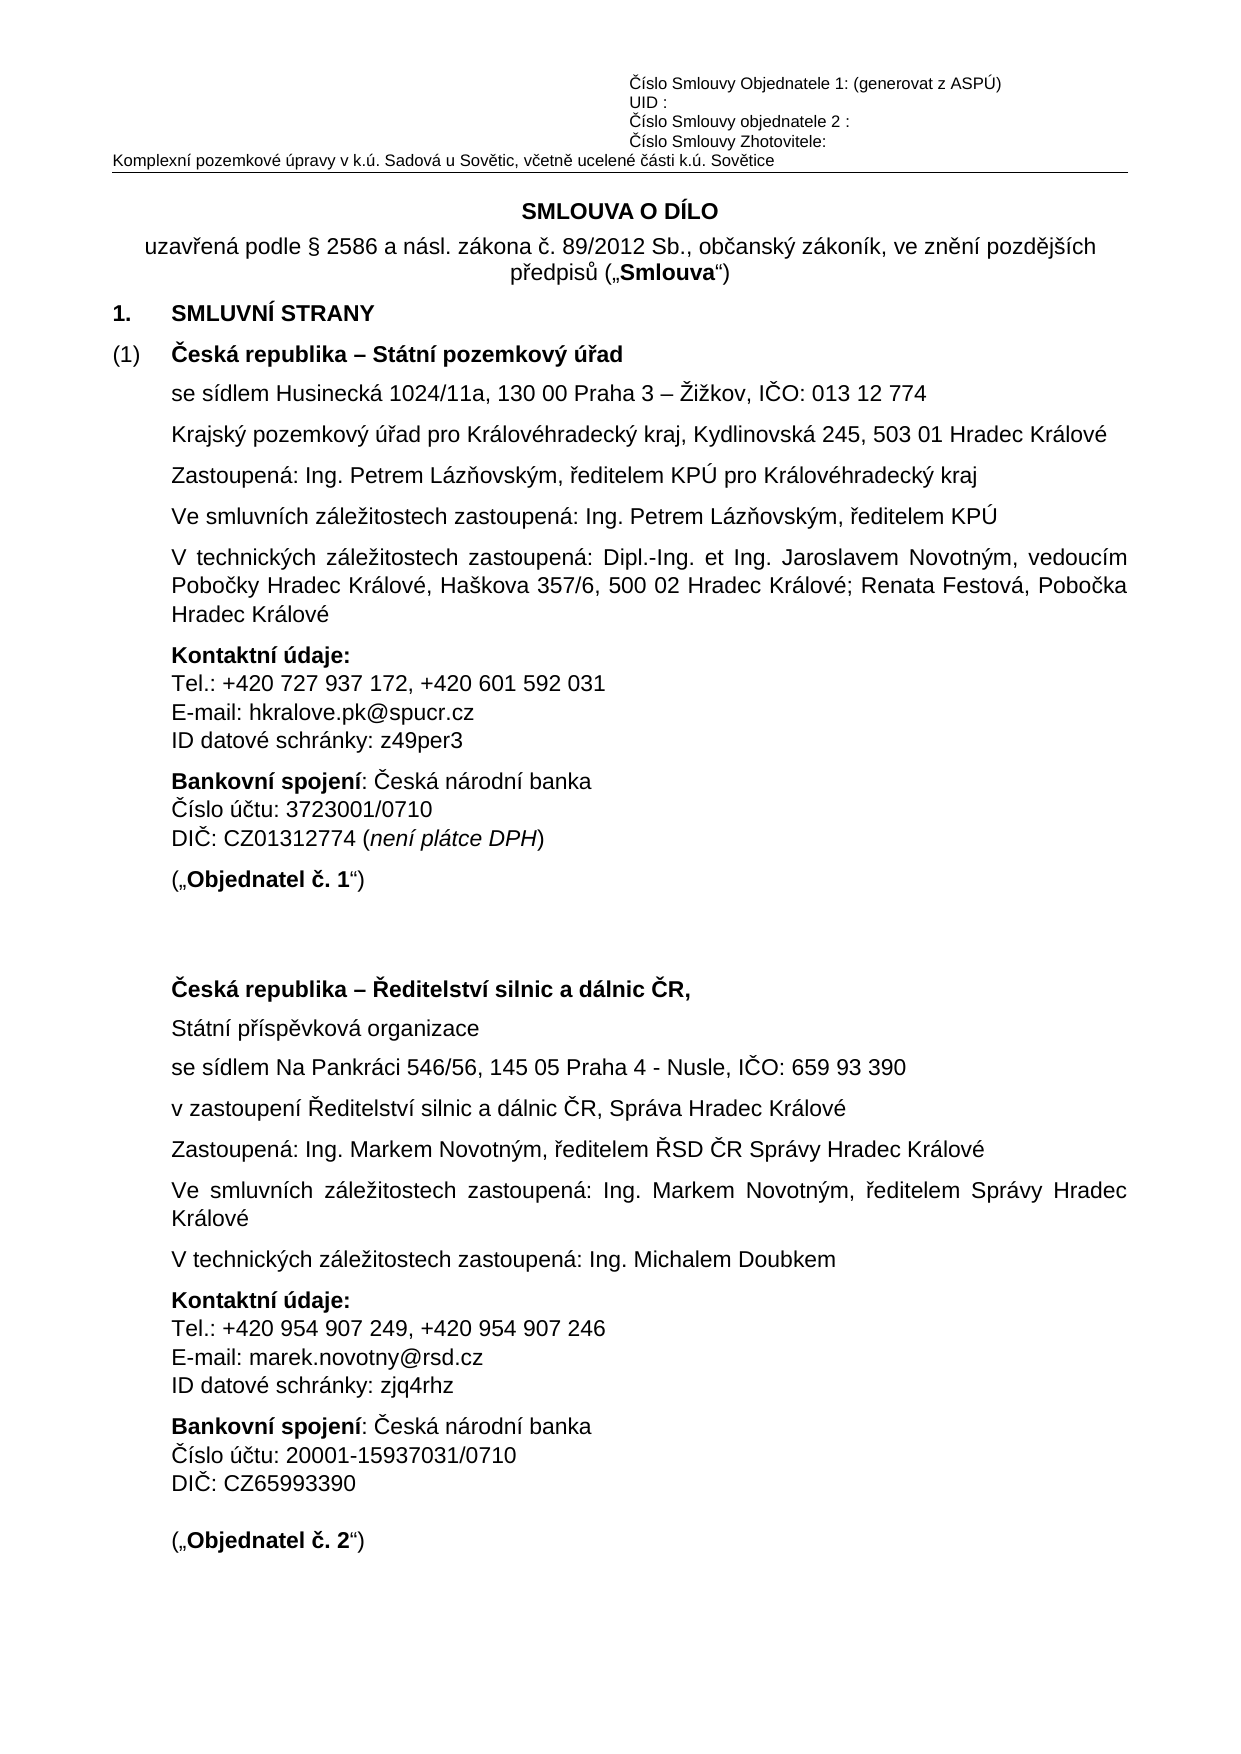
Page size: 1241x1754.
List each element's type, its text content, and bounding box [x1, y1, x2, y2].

list Česká republika – Ředitelství silnic a dálnic ČR, [171, 976, 1128, 1002]
text Bankovní spojení: Česká národní banka [171, 1413, 1128, 1439]
text Ve smluvních záležitostech zastoupená: Ing. Petrem Lázňovským, ředitelem KPÚ [171, 503, 1128, 529]
text Kontaktní údaje: [171, 1287, 1128, 1313]
text V technických záležitostech zastoupená: Ing. Michalem Doubkem [171, 1246, 1128, 1272]
text Číslo účtu: 3723001/0710 [171, 796, 980, 823]
text ID datové schránky: z49per3 [171, 727, 980, 753]
text Zastoupená: Ing. Markem Novotným, ředitelem ŘSD ČR Správy Hradec Králové [171, 1136, 1128, 1162]
text se sídlem Husinecká 1024/11a, 130 00 Praha 3 – Žižkov, IČO: 013 12 774 [171, 380, 1128, 406]
text Krajský pozemkový úřad pro Královéhradecký kraj, Kydlinovská 245, 503 01 Hradec Králové [171, 421, 1128, 447]
text v zastoupení Ředitelství silnic a dálnic ČR, Správa Hradec Králové [171, 1095, 1128, 1121]
text Číslo účtu: 20001-15937031/0710 [171, 1442, 980, 1468]
list Státní příspěvková organizace [171, 1015, 1128, 1041]
text Tel.: +420 954 907 249, +420 954 907 246 [171, 1315, 1128, 1342]
text DIČ: CZ65993390 [171, 1470, 980, 1496]
text („Objednatel č. 1“) [171, 866, 980, 892]
text E-mail: marek.novotny@rsd.cz [171, 1344, 1128, 1370]
title SMLOUVA O DÍLO [112, 198, 1128, 225]
text Bankovní spojení: Česká národní banka [171, 768, 1128, 794]
text Kontaktní údaje: [171, 642, 1128, 668]
text DIČ: CZ01312774 (není plátce DPH) [171, 825, 980, 851]
text se sídlem Na Pankráci 546/56, 145 05 Praha 4 - Nusle, IČO: 659 93 390 [171, 1054, 1128, 1080]
list uzavřená podle § 2586 a násl. zákona č. 89/2012 Sb., občanský zákoník, ve znění pozdějších předpisů („Smlouva“) [112, 233, 1128, 286]
text ID datové schránky: zjq4rhz [171, 1372, 980, 1398]
subtitle SMLUVNÍ STRANY [112, 300, 1128, 327]
text Tel.: +420 727 937 172, +420 601 592 031 [171, 670, 1128, 696]
text E-mail: hkralove.pk@spucr.cz [171, 698, 1128, 725]
text Ve smluvních záležitostech zastoupená: Ing. Markem Novotným, ředitelem Správy Hradec Králové [171, 1177, 1128, 1231]
text Zastoupená: Ing. Petrem Lázňovským, ředitelem KPÚ pro Královéhradecký kraj [171, 462, 1128, 488]
text V technických záležitostech zastoupená: Dipl.-Ing. et Ing. Jaroslavem Novotným, vedoucím Pobočky Hradec Králové, Haškova 357/6, 500 02 Hradec Králové; Renata Festová, Pobočka Hradec Králové [171, 544, 1128, 627]
list Česká republika – Státní pozemkový úřad [112, 341, 1128, 368]
text („Objednatel č. 2“) [171, 1527, 980, 1553]
